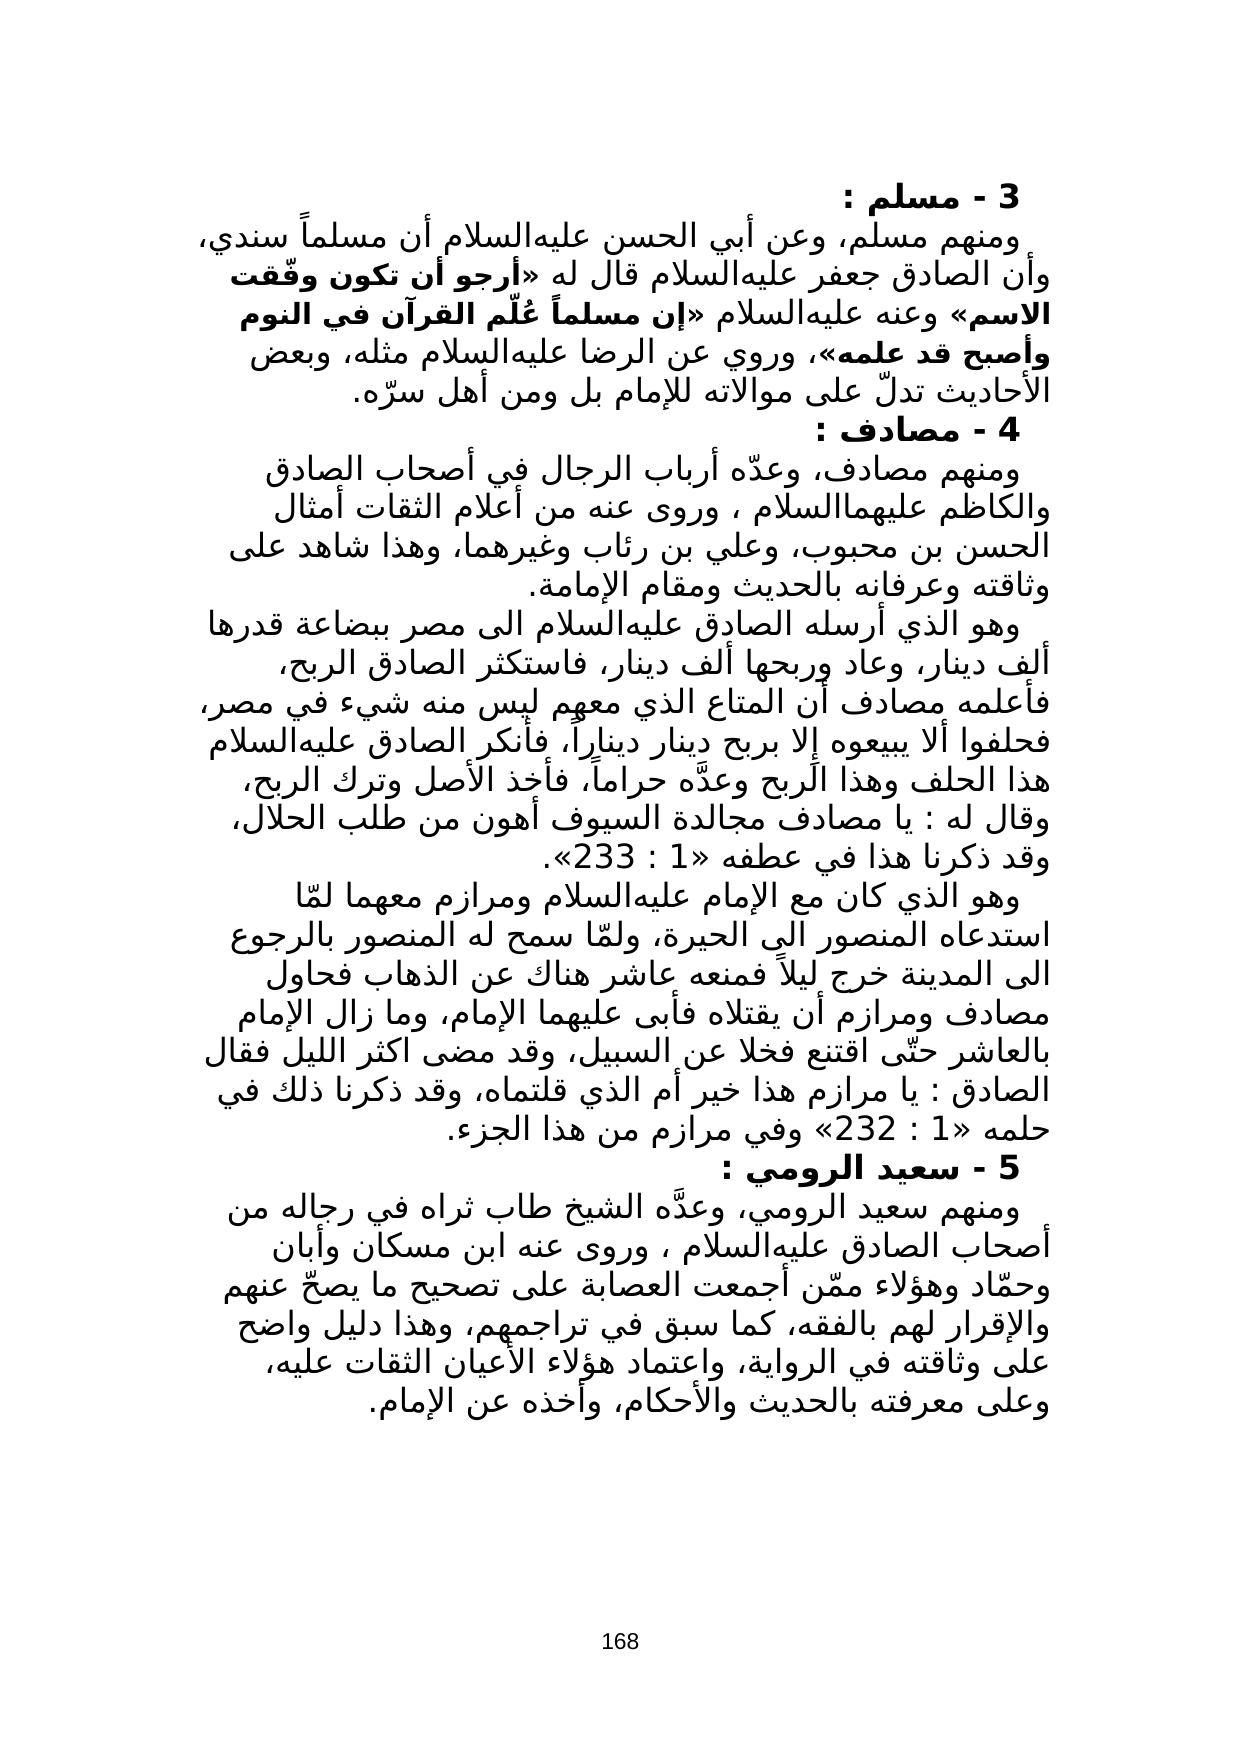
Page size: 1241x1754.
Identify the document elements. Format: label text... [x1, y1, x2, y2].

text ومنهم سعيد الرومي، وعدَّه الشيخ طاب ثراه في رجاله من أصحاب الصادق عليه‌السلام ، وروى عنه ابن مسكان وأبان وحمّاد وهؤلاء ممّن أجمعت العصابة على تصحيح ما يصحّ عنهم والإقرار لهم بالفقه، كما سبق في تراجمهم، وهذا دليل واضح على وثاقته في الرواية، واعتماد هؤلاء الأعيان الثقات عليه، وعلى معرفته بالحديث والأحكام، وأخذه عن الإمام. [189, 1187, 1051, 1421]
text وهو الذي كان مع الإمام عليه‌السلام ومرازم معهما لمّا استدعاه المنصور الى الحيرة، ولمّا سمح له المنصور بالرجوع الى المدينة خرج ليلاً فمنعه عاشر هناك عن الذهاب فحاول مصادف ومرازم أن يقتلاه فأبى عليهما الإمام، وما زال الإمام بالعاشر حتّى اقتنع فخلا عن السبيل، وقد مضى اكثر الليل فقال الصادق : يا مرازم هذا خير أم الذي قلتماه، وقد ذكرنا ذلك في حلمه «1 : 232» وفي مرازم من هذا الجزء. [189, 877, 1051, 1148]
text 5 - سعيد الرومي : [189, 1148, 1051, 1187]
text 3 - مسلم : [189, 177, 1051, 216]
text وهو الذي أرسله الصادق عليه‌السلام الى مصر ببضاعة قدرها ألف دينار، وعاد وربحها ألف دينار، فاستكثر الصادق الربح، فأعلمه مصادف أن المتاع الذي معهم ليس منه شيء في مصر، فحلفوا ألا يبيعوه إِلا بربح دينار ديناراً، فأنكر الصادق عليه‌السلام هذا الحلف وهذا الربح وعدَّه حراماً، فأخذ الأصل وترك الربح، وقال له : يا مصادف مجالدة السيوف أهون من طلب الحلال، وقد ذكرنا هذا في عطفه «1 : 233». [189, 604, 1051, 877]
text ومنهم مسلم، وعن أبي الحسن عليه‌السلام أن مسلماً سندي، وأن الصادق جعفر عليه‌السلام قال له «أرجو أن تكون وفّقت الاسم» وعنه عليه‌السلام «إن مسلماً عُلّم القرآن في النوم وأصبح قد علمه»، وروي عن الرضا عليه‌السلام مثله، وبعض الأحاديث تدلّ على موالاته للإمام بل ومن أهل سرّه. [189, 216, 1051, 410]
text ومنهم مصادف، وعدّه أرباب الرجال في أصحاب الصادق والكاظم عليهما‌السلام ، وروى عنه من أعلام الثقات أمثال الحسن بن محبوب، وعلي بن رئاب وغيرهما، وهذا شاهد على وثاقته وعرفانه بالحديث ومقام الإمامة. [189, 449, 1051, 604]
text 4 - مصادف : [189, 410, 1051, 449]
